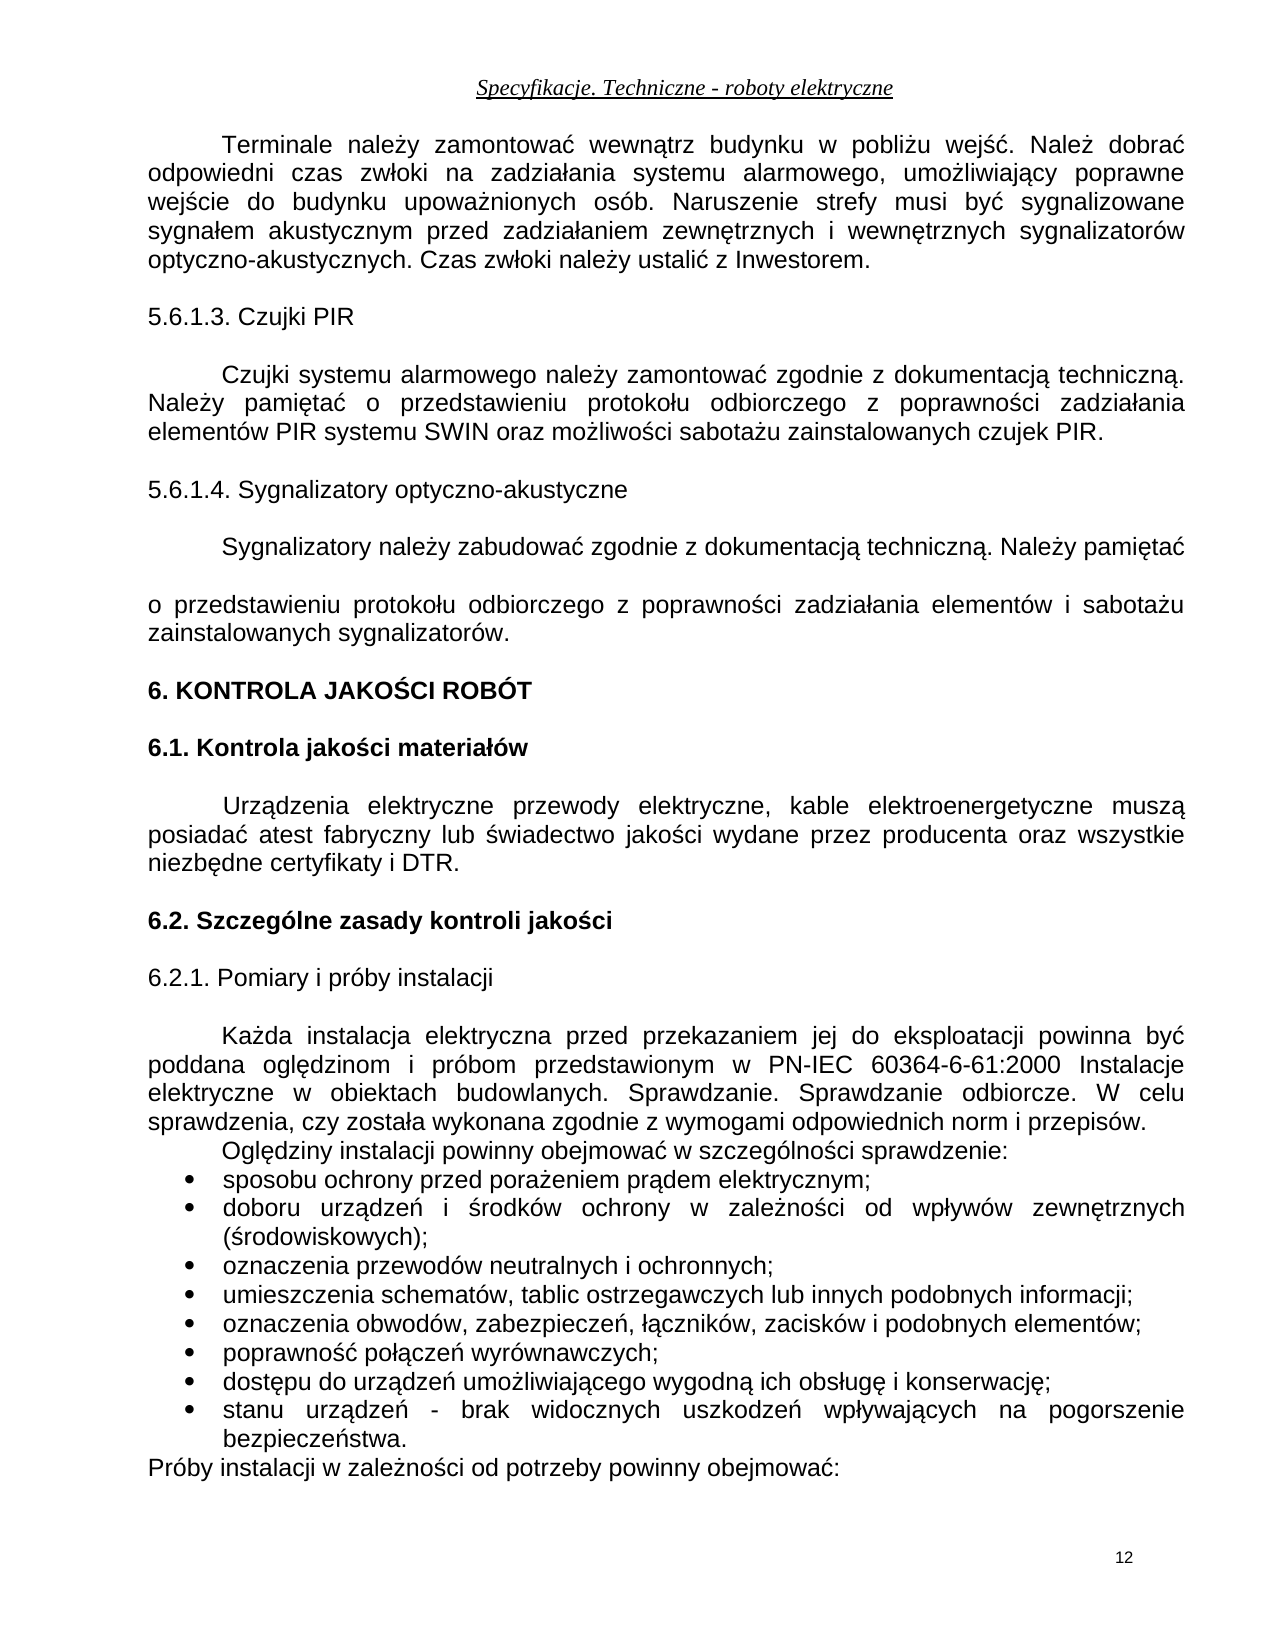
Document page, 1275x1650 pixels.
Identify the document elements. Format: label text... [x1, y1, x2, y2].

text Sygnalizatory należy zabudować zgodnie z dokumentacją techniczną. Należy pamiętać o przedstawieniu protokołu odbiorczego z poprawności zadziałania elementów i sabotażu zainstalowanych sygnalizatorów. [148, 532, 1186, 647]
text Każda instalacja elektryczna przed przekazaniem jej do eksploatacji powinna być poddana oględzinom i próbom przedstawionym w PN-IEC 60364-6-61:2000 Instalacje elektryczne w obiektach budowlanych. Sprawdzanie. Sprawdzanie odbiorcze. W celu sprawdzenia, czy została wykonana zgodnie z wymogami odpowiednich norm i przepisów. [148, 1021, 1186, 1136]
text Terminale należy zamontować wewnątrz budynku w pobliżu wejść. Należ dobrać odpowiedni czas zwłoki na zadziałania systemu alarmowego, umożliwiający poprawne wejście do budynku upoważnionych osób. Naruszenie strefy musi być sygnalizowane sygnałem akustycznym przed zadziałaniem zewnętrznych i wewnętrznych sygnalizatorów optyczno-akustycznych. Czas zwłoki należy ustalić z Inwestorem. [148, 129, 1186, 273]
text 6. KONTROLA JAKOŚCI ROBÓT [148, 676, 1186, 704]
text Urządzenia elektryczne przewody elektryczne, kable elektroenergetyczne muszą posiadać atest fabryczny lub świadectwo jakości wydane przez producenta oraz wszystkie niezbędne certyfikaty i DTR. [148, 791, 1186, 877]
list dostępu do urządzeń umożliwiającego wygodną ich obsługę i konserwację; [185, 1366, 1186, 1395]
text 5.6.1.3. Czujki PIR [148, 302, 1186, 331]
text 6.1. Kontrola jakości materiałów [148, 733, 1186, 762]
text Czujki systemu alarmowego należy zamontować zgodnie z dokumentacją techniczną. Należy pamiętać o przedstawieniu protokołu odbiorczego z poprawności zadziałania elementów PIR systemu SWIN oraz możliwości sabotażu zainstalowanych czujek PIR. [148, 359, 1186, 446]
list sposobu ochrony przed porażeniem prądem elektrycznym; [185, 1164, 1186, 1193]
list oznaczenia przewodów neutralnych i ochronnych; [185, 1251, 1186, 1280]
list oznaczenia obwodów, zabezpieczeń, łączników, zacisków i podobnych elementów; [185, 1309, 1186, 1338]
list stanu urządzeń - brak widocznych uszkodzeń wpływających na pogorszenie bezpieczeństwa. [185, 1395, 1186, 1453]
list umieszczenia schematów, tablic ostrzegawczych lub innych podobnych informacji; [185, 1280, 1186, 1309]
list poprawność połączeń wyrównawczych; [185, 1338, 1186, 1366]
text Próby instalacji w zależności od potrzeby powinny obejmować: [148, 1453, 1186, 1482]
text 6.2.1. Pomiary i próby instalacji [148, 963, 1186, 992]
text 5.6.1.4. Sygnalizatory optyczno-akustyczne [148, 474, 1186, 503]
list doboru urządzeń i środków ochrony w zależności od wpływów zewnętrznych (środowiskowych); [185, 1193, 1186, 1251]
text Oględziny instalacji powinny obejmować w szczególności sprawdzenie: [148, 1136, 1186, 1164]
text 6.2. Szczególne zasady kontroli jakości [148, 906, 1186, 934]
